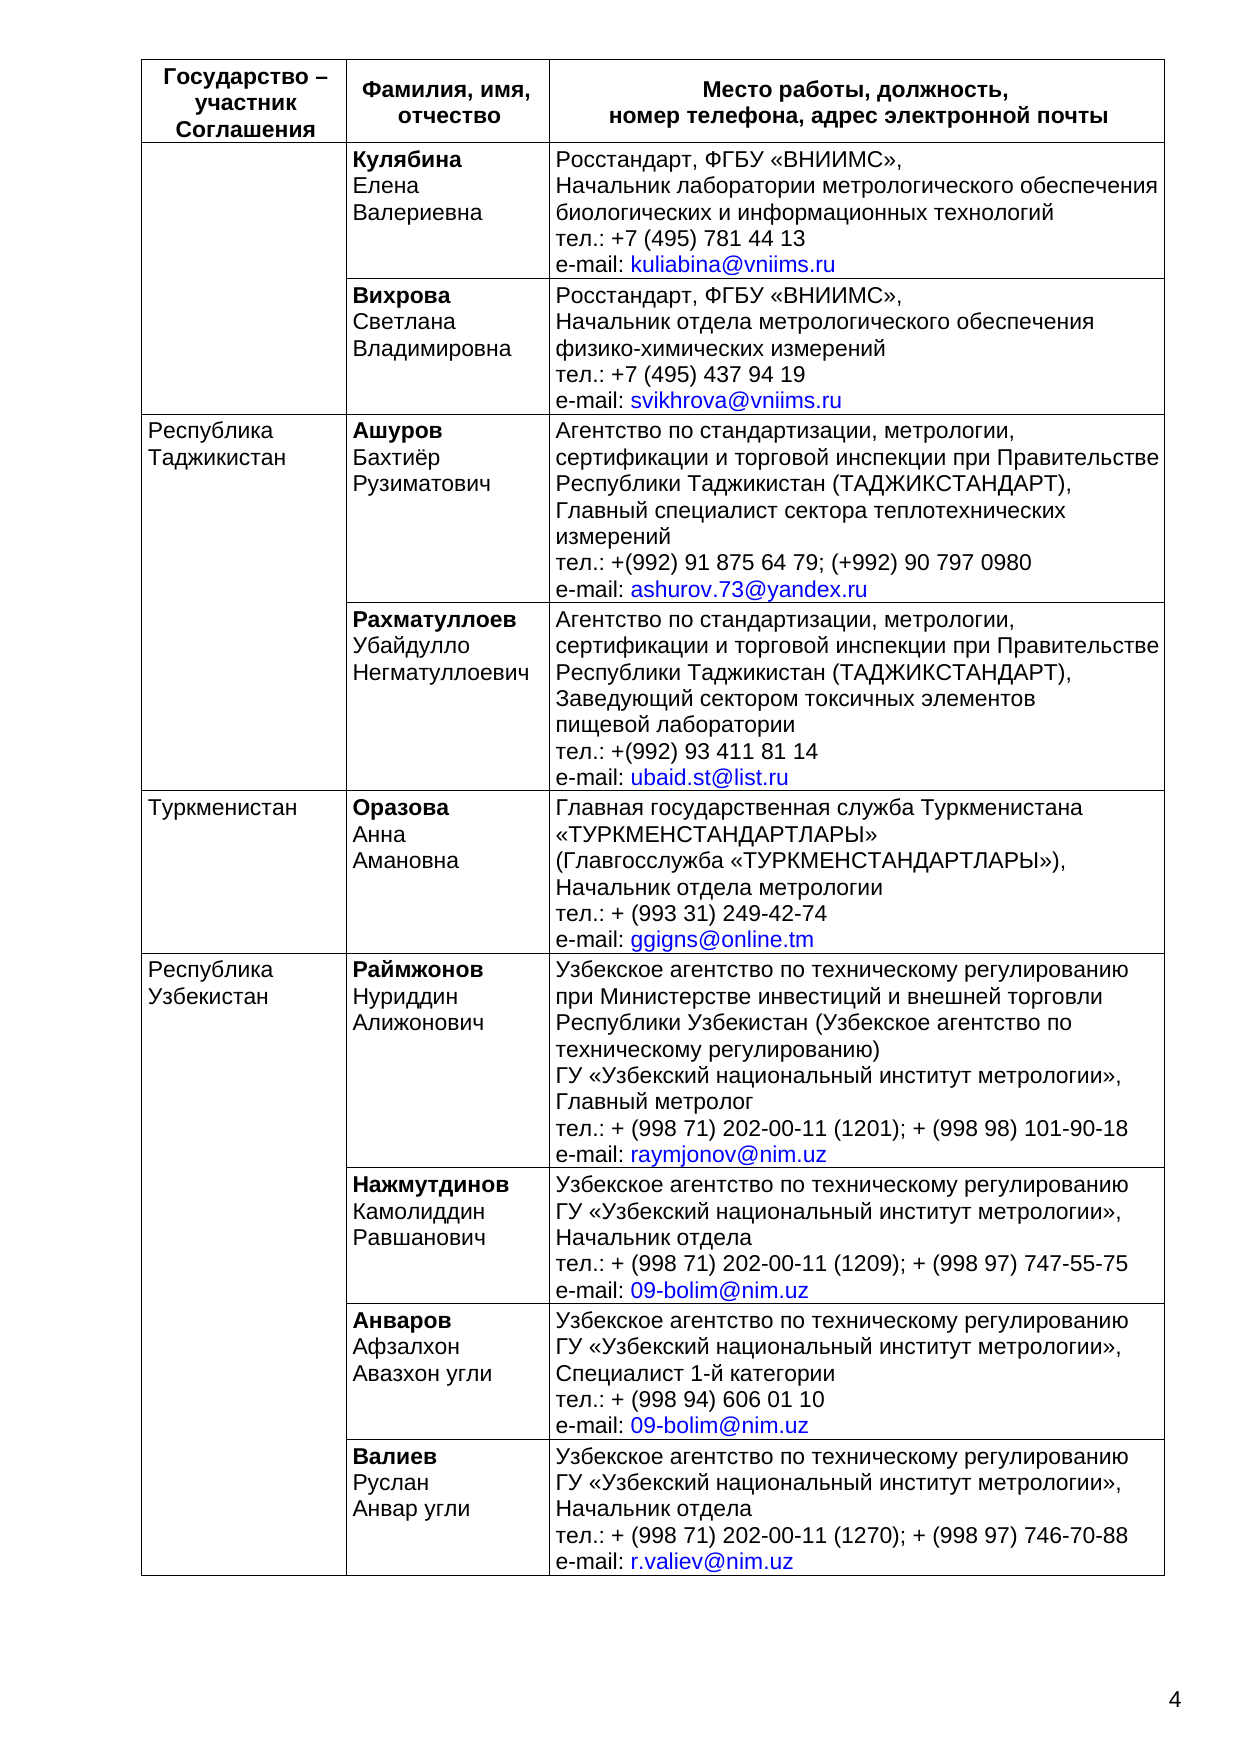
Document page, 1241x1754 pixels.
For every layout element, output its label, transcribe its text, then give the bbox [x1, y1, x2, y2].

table_header Фамилия, имя, отчество [347, 60, 549, 142]
table_cell Агентство по стандартизации, метрологии, сертификации и торговой инспекции при Правительстве Республики Таджикистан (ТАДЖИКСТАНДАРТ), Главный специалист сектора теплотехнических измерений тел.: +(992) 91 875 64 79; (+992) 90 797 0980 е-mail: ashurov.73@yandex.ru [550, 415, 1164, 602]
table_cell Раймжонов Нуриддин Алижонович [347, 954, 549, 1167]
table_cell Узбекское агентство по техническому регулированию ГУ «Узбекский национальный институт метрологии», Начальник отдела тел.: + (998 71) 202-00-11 (1209); + (998 97) 747-55-75 e-mail: 09-bolim@nim.uz [550, 1168, 1164, 1303]
table_cell Нажмутдинов Камолиддин Равшанович [347, 1168, 549, 1303]
table_cell Узбекское агентство по техническому регулированию ГУ «Узбекский национальный институт метрологии», Специалист 1-й категории тел.: + (998 94) 606 01 10 е-mail: 09-bolim@nim.uz [550, 1304, 1164, 1439]
table_cell Анваров Афзалхон Авазхон угли [347, 1304, 549, 1439]
table_cell Республика Таджикистан [142, 415, 346, 790]
table_cell Главная государственная служба Туркменистана «ТУРКМЕНСТАНДАРТЛАРЫ» (Главгосслужба «ТУРКМЕНСТАНДАРТЛАРЫ»), Начальник отдела метрологии тел.: + (993 31) 249-42-74 е-mail: ggigns@online.tm [550, 791, 1164, 952]
table_cell Узбекское агентство по техническому регулированию ГУ «Узбекский национальный институт метрологии», Начальник отдела тел.: + (998 71) 202-00-11 (1270); + (998 97) 746-70-88 e-mail: r.valiev@nim.uz [550, 1440, 1164, 1574]
table_cell Валиев Руслан Анвар угли [347, 1440, 549, 1574]
table_cell Узбекское агентство по техническому регулированию при Министерстве инвестиций и внешней торговли Республики Узбекистан (Узбекское агентство по техническому регулированию) ГУ «Узбекский национальный институт метрологии», Главный метролог тел.: + (998 71) 202-00-11 (1201); + (998 98) 101-90-18 e-mail: raymjonov@nim.uz [550, 954, 1164, 1167]
table_cell Росстандарт, ФГБУ «ВНИИМС», Начальник отдела метрологического обеспечения физико-химических измерений тел.: +7 (495) 437 94 19 e-mail: svikhrova@vniims.ru [550, 279, 1164, 413]
table_header Государство – участник Соглашения [142, 60, 346, 142]
table_header Место работы, должность, номер телефона, адрес электронной почты [550, 60, 1164, 142]
table_cell Туркменистан [142, 791, 346, 952]
table_cell Кулябина Елена Валериевна [347, 143, 549, 278]
table_cell Ашуров Бахтиёр Рузиматович [347, 415, 549, 602]
table_cell Республика Узбекистан [142, 954, 346, 1574]
table_cell Оразова Анна Амановна [347, 791, 549, 952]
table_cell Вихрова Светлана Владимировна [347, 279, 549, 413]
table_cell Рахматуллоев Убайдулло Негматуллоевич [347, 603, 549, 790]
table_cell Росстандарт, ФГБУ «ВНИИМС», Начальник лаборатории метрологического обеспечения биологических и информационных технологий тел.: +7 (495) 781 44 13 e-mail: kuliabina@vniims.ru [550, 143, 1164, 278]
table_cell Агентство по стандартизации, метрологии, сертификации и торговой инспекции при Правительстве Республики Таджикистан (ТАДЖИКСТАНДАРТ), Заведующий сектором токсичных элементов пищевой лаборатории тел.: +(992) 93 411 81 14 е-mail: ubaid.st@list.ru [550, 603, 1164, 790]
